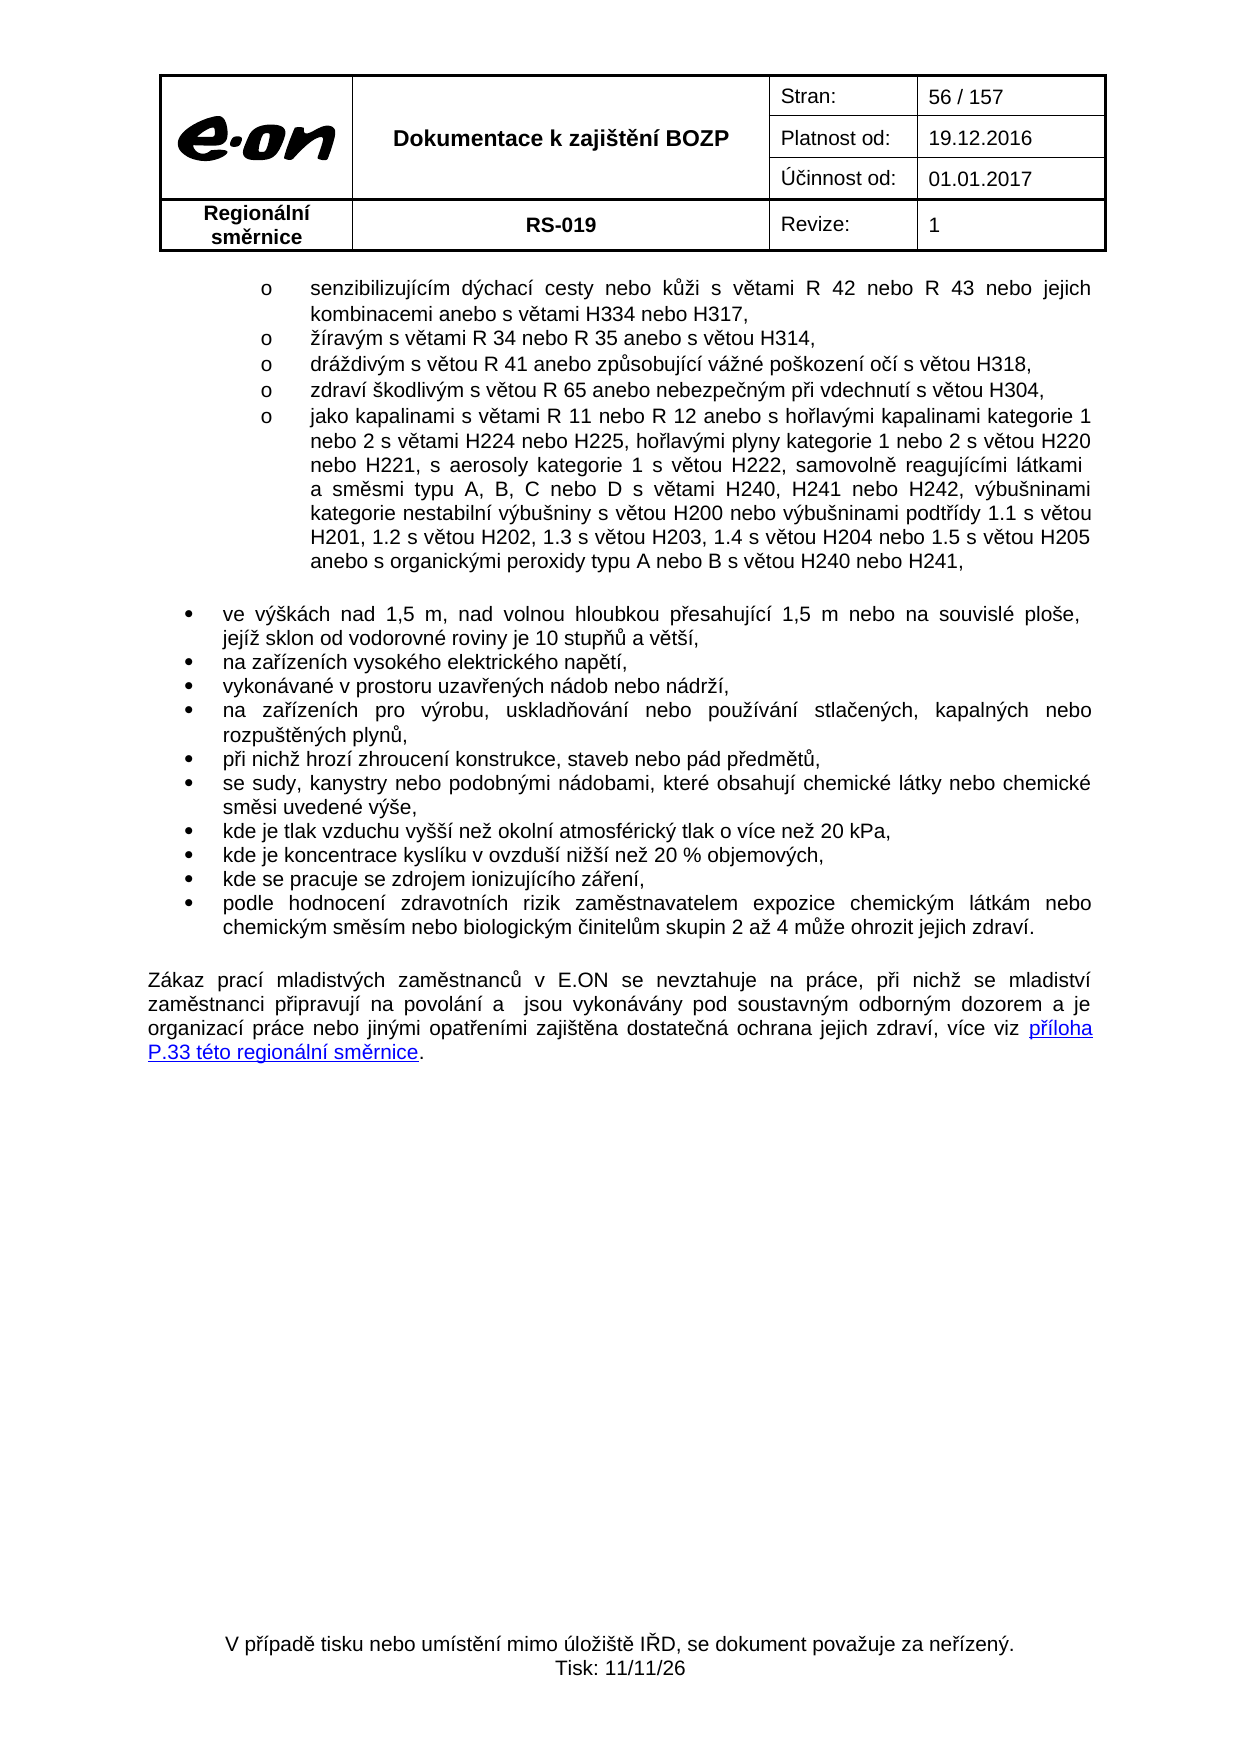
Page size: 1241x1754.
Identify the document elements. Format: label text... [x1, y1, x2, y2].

list na zařízeních vysokého elektrického napětí, [185, 650, 1092, 674]
list jako kapalinami s větami R 11 nebo R 12 anebo s hořlavými kapalinami kategorie 1 nebo 2 s větami H224 nebo H225, hořlavými plyny kategorie 1 nebo 2 s větou H220 nebo H221, s aerosoly kategorie 1 s větou H222, samovolně reagujícími látkami a směsmi typu A, B, C nebo D s větami H240, H241 nebo H242, výbušninami kategorie nestabilní výbušniny s větou H200 nebo výbušninami podtřídy 1.1 s větou H201, 1.2 s větou H202, 1.3 s větou H203, 1.4 s větou H204 nebo 1.5 s větou H205 anebo s organickými peroxidy typu A nebo B s větou H240 nebo H241, [260, 403, 1092, 573]
list senzibilizujícím dýchací cesty nebo kůži s větami R 42 nebo R 43 nebo jejich kombinacemi anebo s větami H334 nebo H317, [260, 276, 1092, 326]
list při nichž hrozí zhroucení konstrukce, staveb nebo pád předmětů, [185, 746, 1092, 770]
text Zákaz prací mladistvých zaměstnanců v E.ON se nevztahuje na práce, při nichž se mladiství zaměstnanci připravují na povolání a jsou vykonávány pod soustavným odborným dozorem a je organizací práce nebo jinými opatřeními zajištěna dostatečná ochrana jejich zdraví, více viz příloha P.33 této regionální směrnice. [148, 968, 1092, 1064]
list kde je tlak vzduchu vyšší než okolní atmosférický tlak o více než 20 kPa, [185, 818, 1092, 842]
list na zařízeních pro výrobu, uskladňování nebo používání stlačených, kapalných nebo rozpuštěných plynů, [185, 698, 1092, 746]
list zdraví škodlivým s větou R 65 anebo nebezpečným při vdechnutí s větou H304, [260, 378, 1092, 403]
list dráždivým s větou R 41 anebo způsobující vážné poškození očí s větou H318, [260, 352, 1092, 378]
list kde se pracuje se zdrojem ionizujícího záření, [185, 867, 1092, 891]
list se sudy, kanystry nebo podobnými nádobami, které obsahují chemické látky nebo chemické směsi uvedené výše, [185, 770, 1092, 818]
list kde je koncentrace kyslíku v ovzduší nižší než 20 % objemových, [185, 842, 1092, 867]
list podle hodnocení zdravotních rizik zaměstnavatelem expozice chemickým látkám nebo chemickým směsím nebo biologickým činitelům skupin 2 až 4 může ohrozit jejich zdraví. [185, 891, 1092, 939]
list žíravým s větami R 34 nebo R 35 anebo s větou H314, [260, 326, 1092, 352]
list vykonávané v prostoru uzavřených nádob nebo nádrží, [185, 674, 1092, 698]
list ve výškách nad 1,5 m, nad volnou hloubkou přesahující 1,5 m nebo na souvislé ploše, jejíž sklon od vodorovné roviny je 10 stupňů a větší, [185, 602, 1092, 650]
